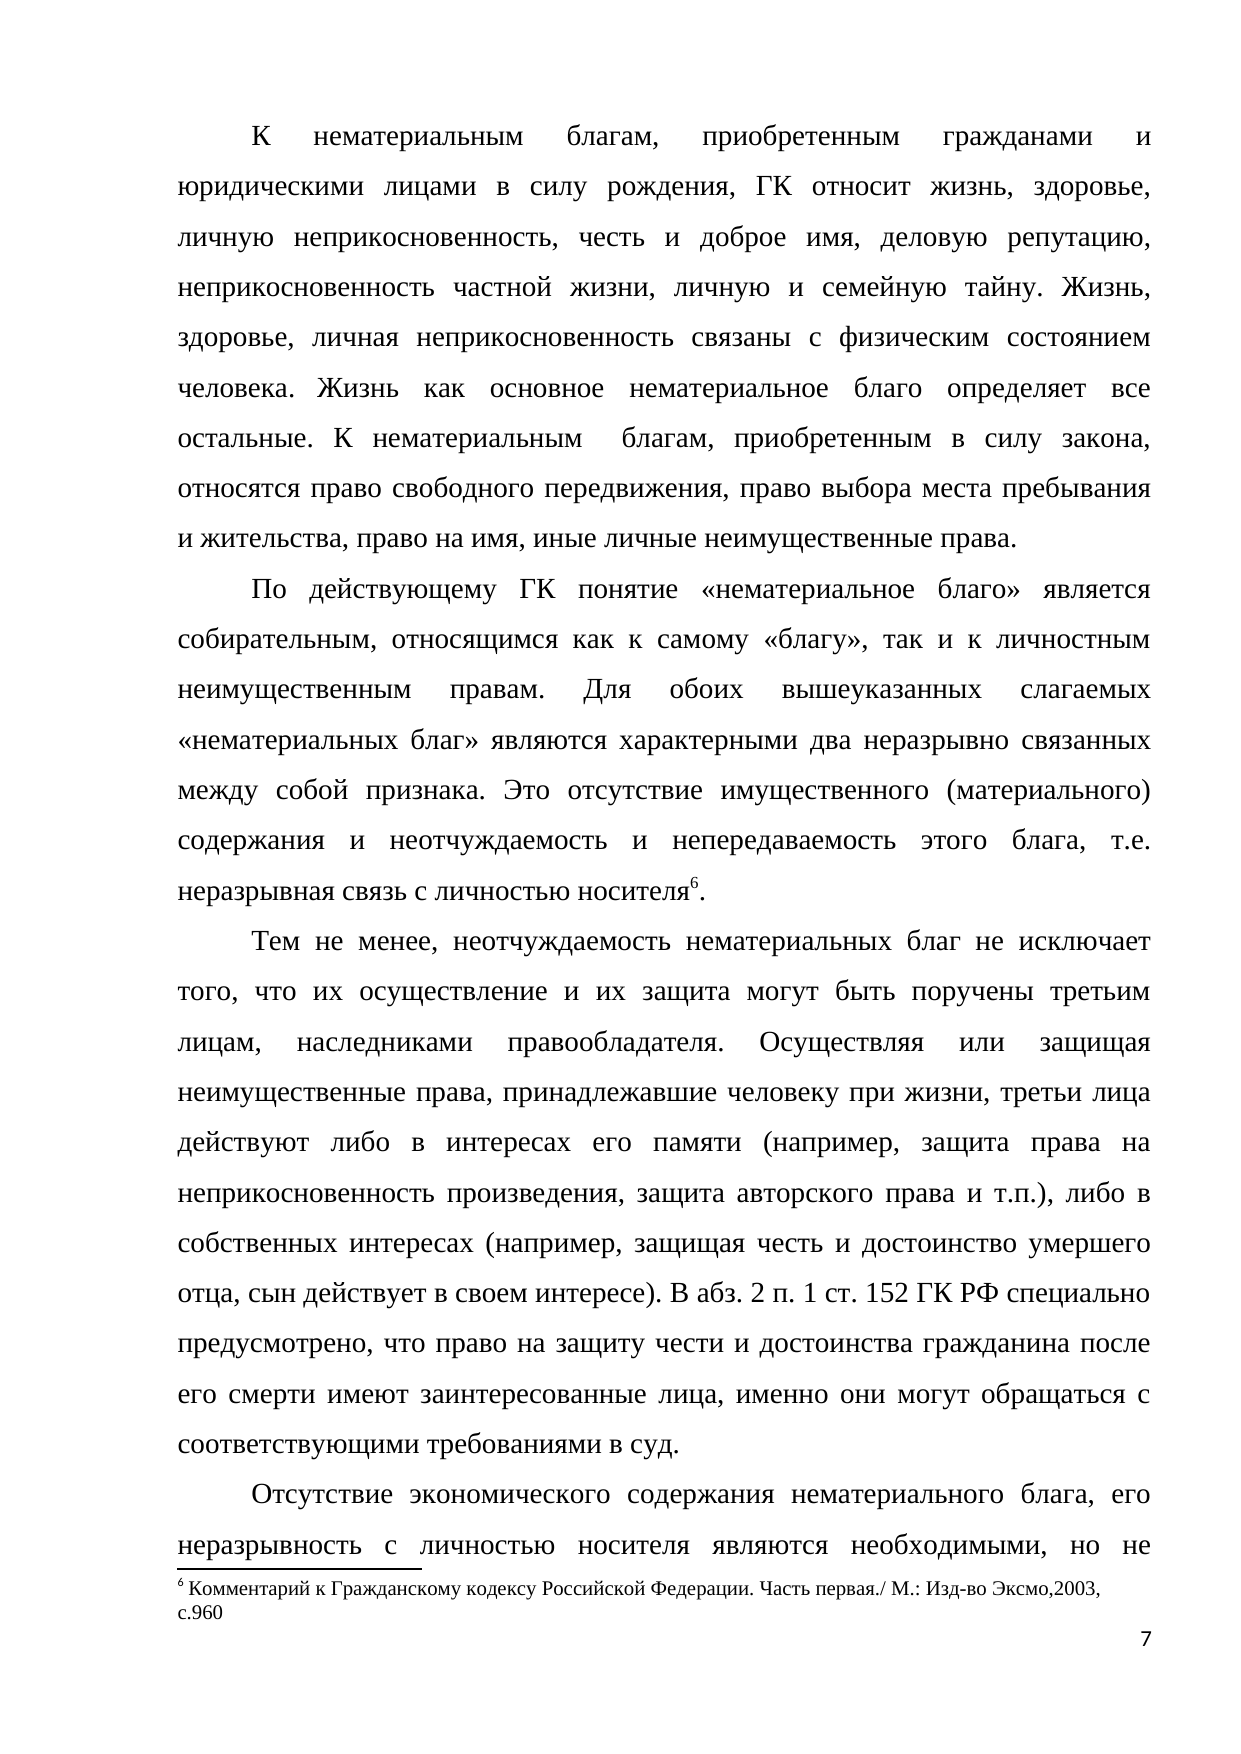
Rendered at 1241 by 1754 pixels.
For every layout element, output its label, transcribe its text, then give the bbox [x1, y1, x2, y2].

text К нематериальным благам, приобретенным гражданами и юридическими лицами в силу рождения, ГК относит жизнь, здоровье, личную неприкосновенность, честь и доброе имя, деловую репутацию, неприкосновенность частной жизни, личную и семейную тайну. Жизнь, здоровье, личная неприкосновенность связаны с физическим состоянием человека. Жизнь как основное нематериальное благо определяет все остальные. К нематериальным благам, приобретенным в силу закона, относятся право свободного передвижения, право выбора места пребывания и жительства, право на имя, иные личные неимущественные права. [177, 118, 1152, 554]
text Тем не менее, неотчуждаемость нематериальных благ не исключает того, что их осуществление и их защита могут быть поручены третьим лицам, наследниками правообладателя. Осуществляя или защищая неимущественные права, принадлежавшие человеку при жизни, третьи лица действуют либо в интересах его памяти (например, защита права на неприкосновенность произведения, защита авторского права и т.п.), либо в собственных интересах (например, защищая честь и достоинство умершего отца, сын действует в своем интересе). В абз. 2 п. 1 ст. 152 ГК РФ специально предусмотрено, что право на защиту чести и достоинства гражданина после его смерти имеют заинтересованные лица, именно они могут обращаться с соответствующими требованиями в суд. [177, 923, 1152, 1460]
text По действующему ГК понятие «нематериальное благо» является собирательным, относящимся как к самому «благу», так и к личностным неимущественным правам. Для обоих вышеуказанных слагаемых «нематериальных благ» являются характерными два неразрывно связанных между собой признака. Это отсутствие имущественного (материального) содержания и неотчуждаемость и непередаваемость этого блага, т.е. неразрывная связь с личностью носителя. [177, 571, 1152, 906]
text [177, 1477, 1152, 1560]
